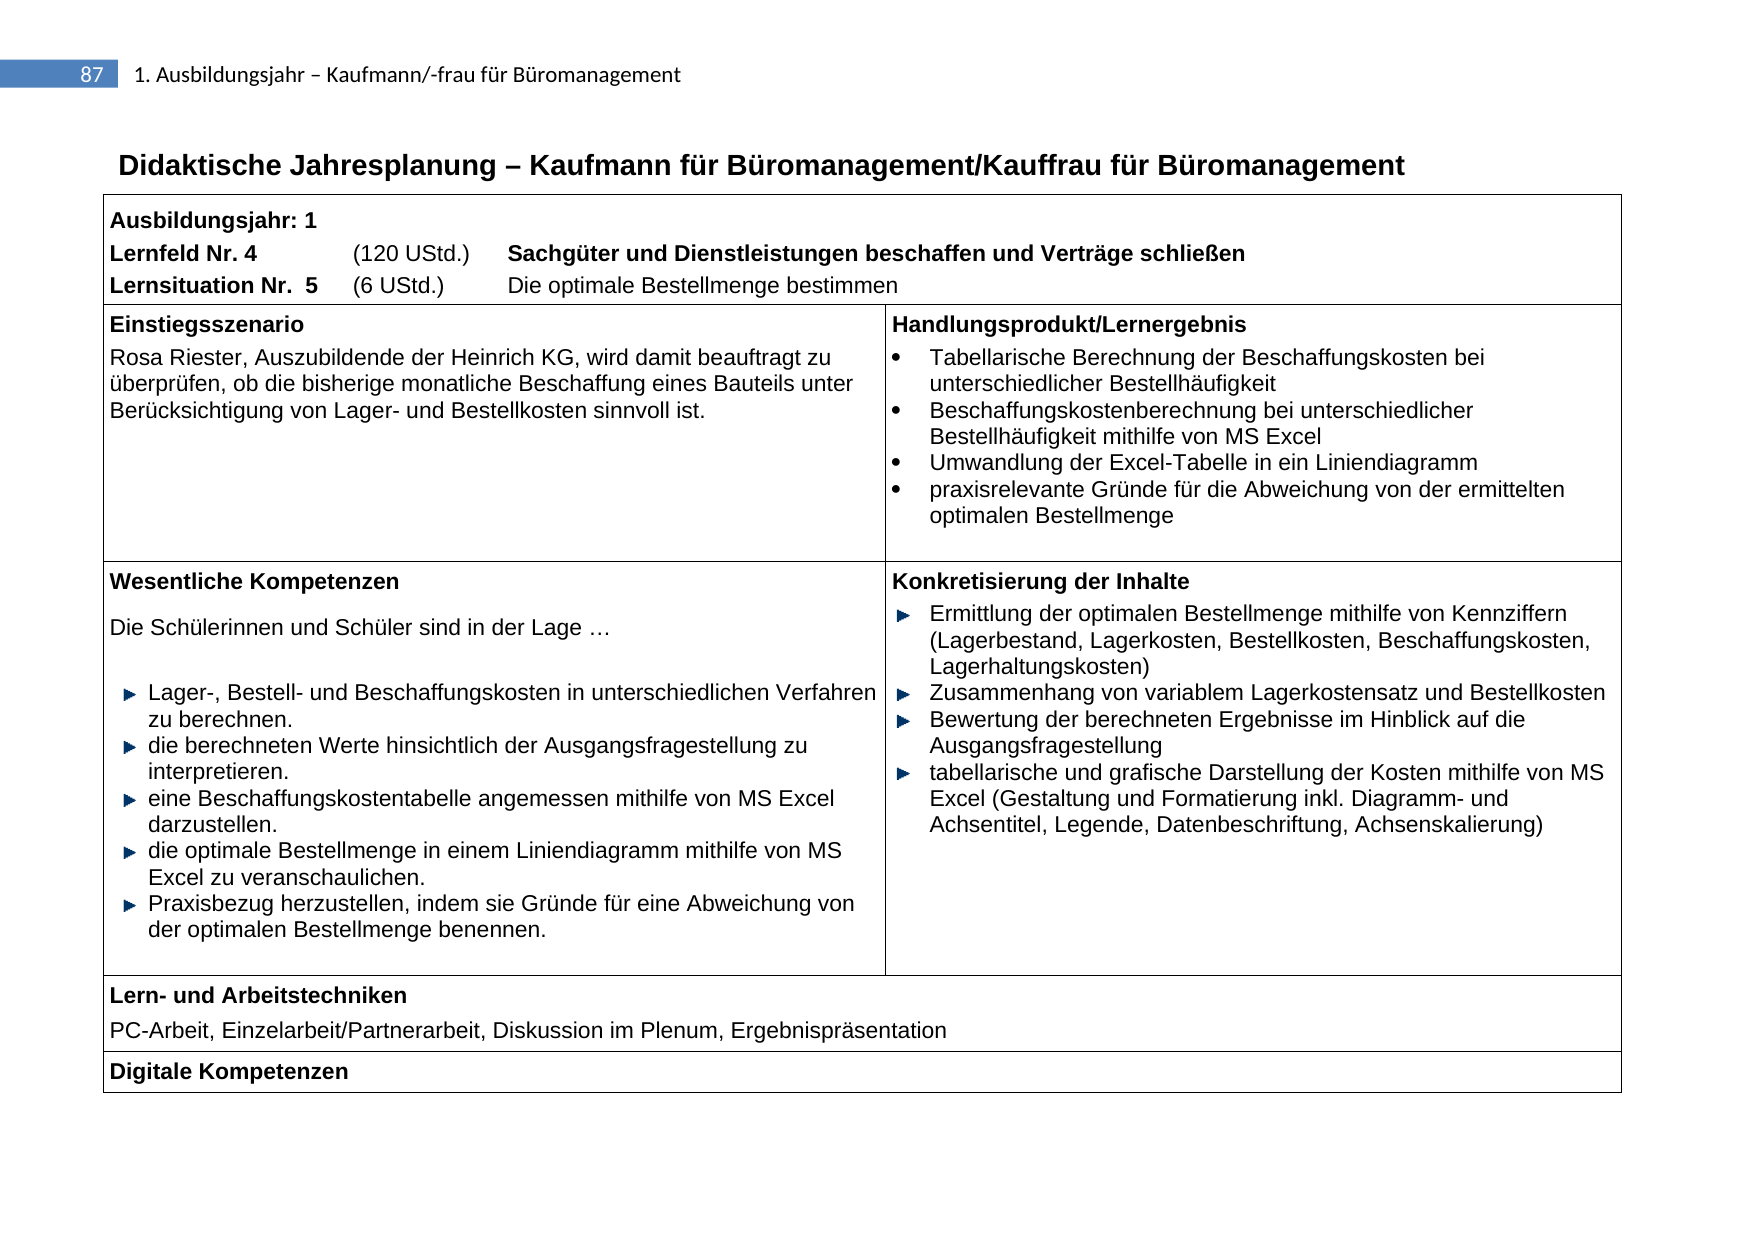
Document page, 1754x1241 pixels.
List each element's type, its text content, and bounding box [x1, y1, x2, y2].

table_header Ausbildungsjahr: 1 Lernfeld Nr. 4 (120 UStd.) Sachgüter und Dienstleistungen beschaffen und Verträge schließen Lernsituation Nr. 5 (6 UStd.) Die optimale Bestellmenge bestimmen [104, 195, 1621, 304]
table_cell Konkretisierung der Inhalte Ermittlung der optimalen Bestellmenge mithilfe von Kennziffern (Lagerbestand, Lagerkosten, Bestellkosten, Beschaffungskosten, Lagerhaltungskosten) Zusammenhang von variablem Lagerkostensatz und Bestellkosten Bewertung der berechneten Ergebnisse im Hinblick auf die Ausgangsfragestellung tabellarische und grafische Darstellung der Kosten mithilfe von MS Excel (Gestaltung und Formatierung inkl. Diagramm- und Achsentitel, Legende, Datenbeschriftung, Achsenskalierung) [886, 562, 1621, 975]
table_cell Wesentliche Kompetenzen Die Schülerinnen und Schüler sind in der Lage … Lager-, Bestell- und Beschaffungskosten in unterschiedlichen Verfahren zu berechnen. die berechneten Werte hinsichtlich der Ausgangsfragestellung zu interpretieren. eine Beschaffungskostentabelle angemessen mithilfe von MS Excel darzustellen. die optimale Bestellmenge in einem Liniendiagramm mithilfe von MS Excel zu veranschaulichen. Praxisbezug herzustellen, indem sie Gründe für eine Abweichung von der optimalen Bestellmenge benennen. [104, 562, 885, 975]
picture [119, 684, 136, 701]
picture [892, 684, 910, 701]
table_cell Lern- und Arbeitstechniken PC-Arbeit, Einzelarbeit/Partnerarbeit, Diskussion im Plenum, Ergebnispräsentation [104, 976, 1621, 1051]
picture [119, 842, 136, 859]
picture [119, 895, 136, 912]
table_cell Handlungsprodukt/Lernergebnis Tabellarische Berechnung der Beschaffungskosten bei unterschiedlicher Bestellhäufigkeit Beschaffungskostenberechnung bei unterschiedlicher Bestellhäufigkeit mithilfe von MS Excel Umwandlung der Excel-Tabelle in ein Liniendiagramm praxisrelevante Gründe für die Abweichung von der ermittelten optimalen Bestellmenge [886, 305, 1621, 561]
picture [892, 710, 910, 728]
table_cell Einstiegsszenario Rosa Riester, Auszubildende der Heinrich KG, wird damit beauftragt zu überprüfen, ob die bisherige monatliche Beschaffung eines Bauteils unter Berücksichtigung von Lager- und Bestellkosten sinnvoll ist. [104, 305, 885, 561]
picture [119, 736, 136, 754]
picture [892, 763, 910, 780]
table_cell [104, 1052, 1621, 1092]
text Didaktische Jahresplanung – Kaufmann für Büromanagement/Kauffrau für Büromanagement [118, 148, 1606, 181]
picture [892, 605, 910, 622]
picture [119, 789, 136, 807]
